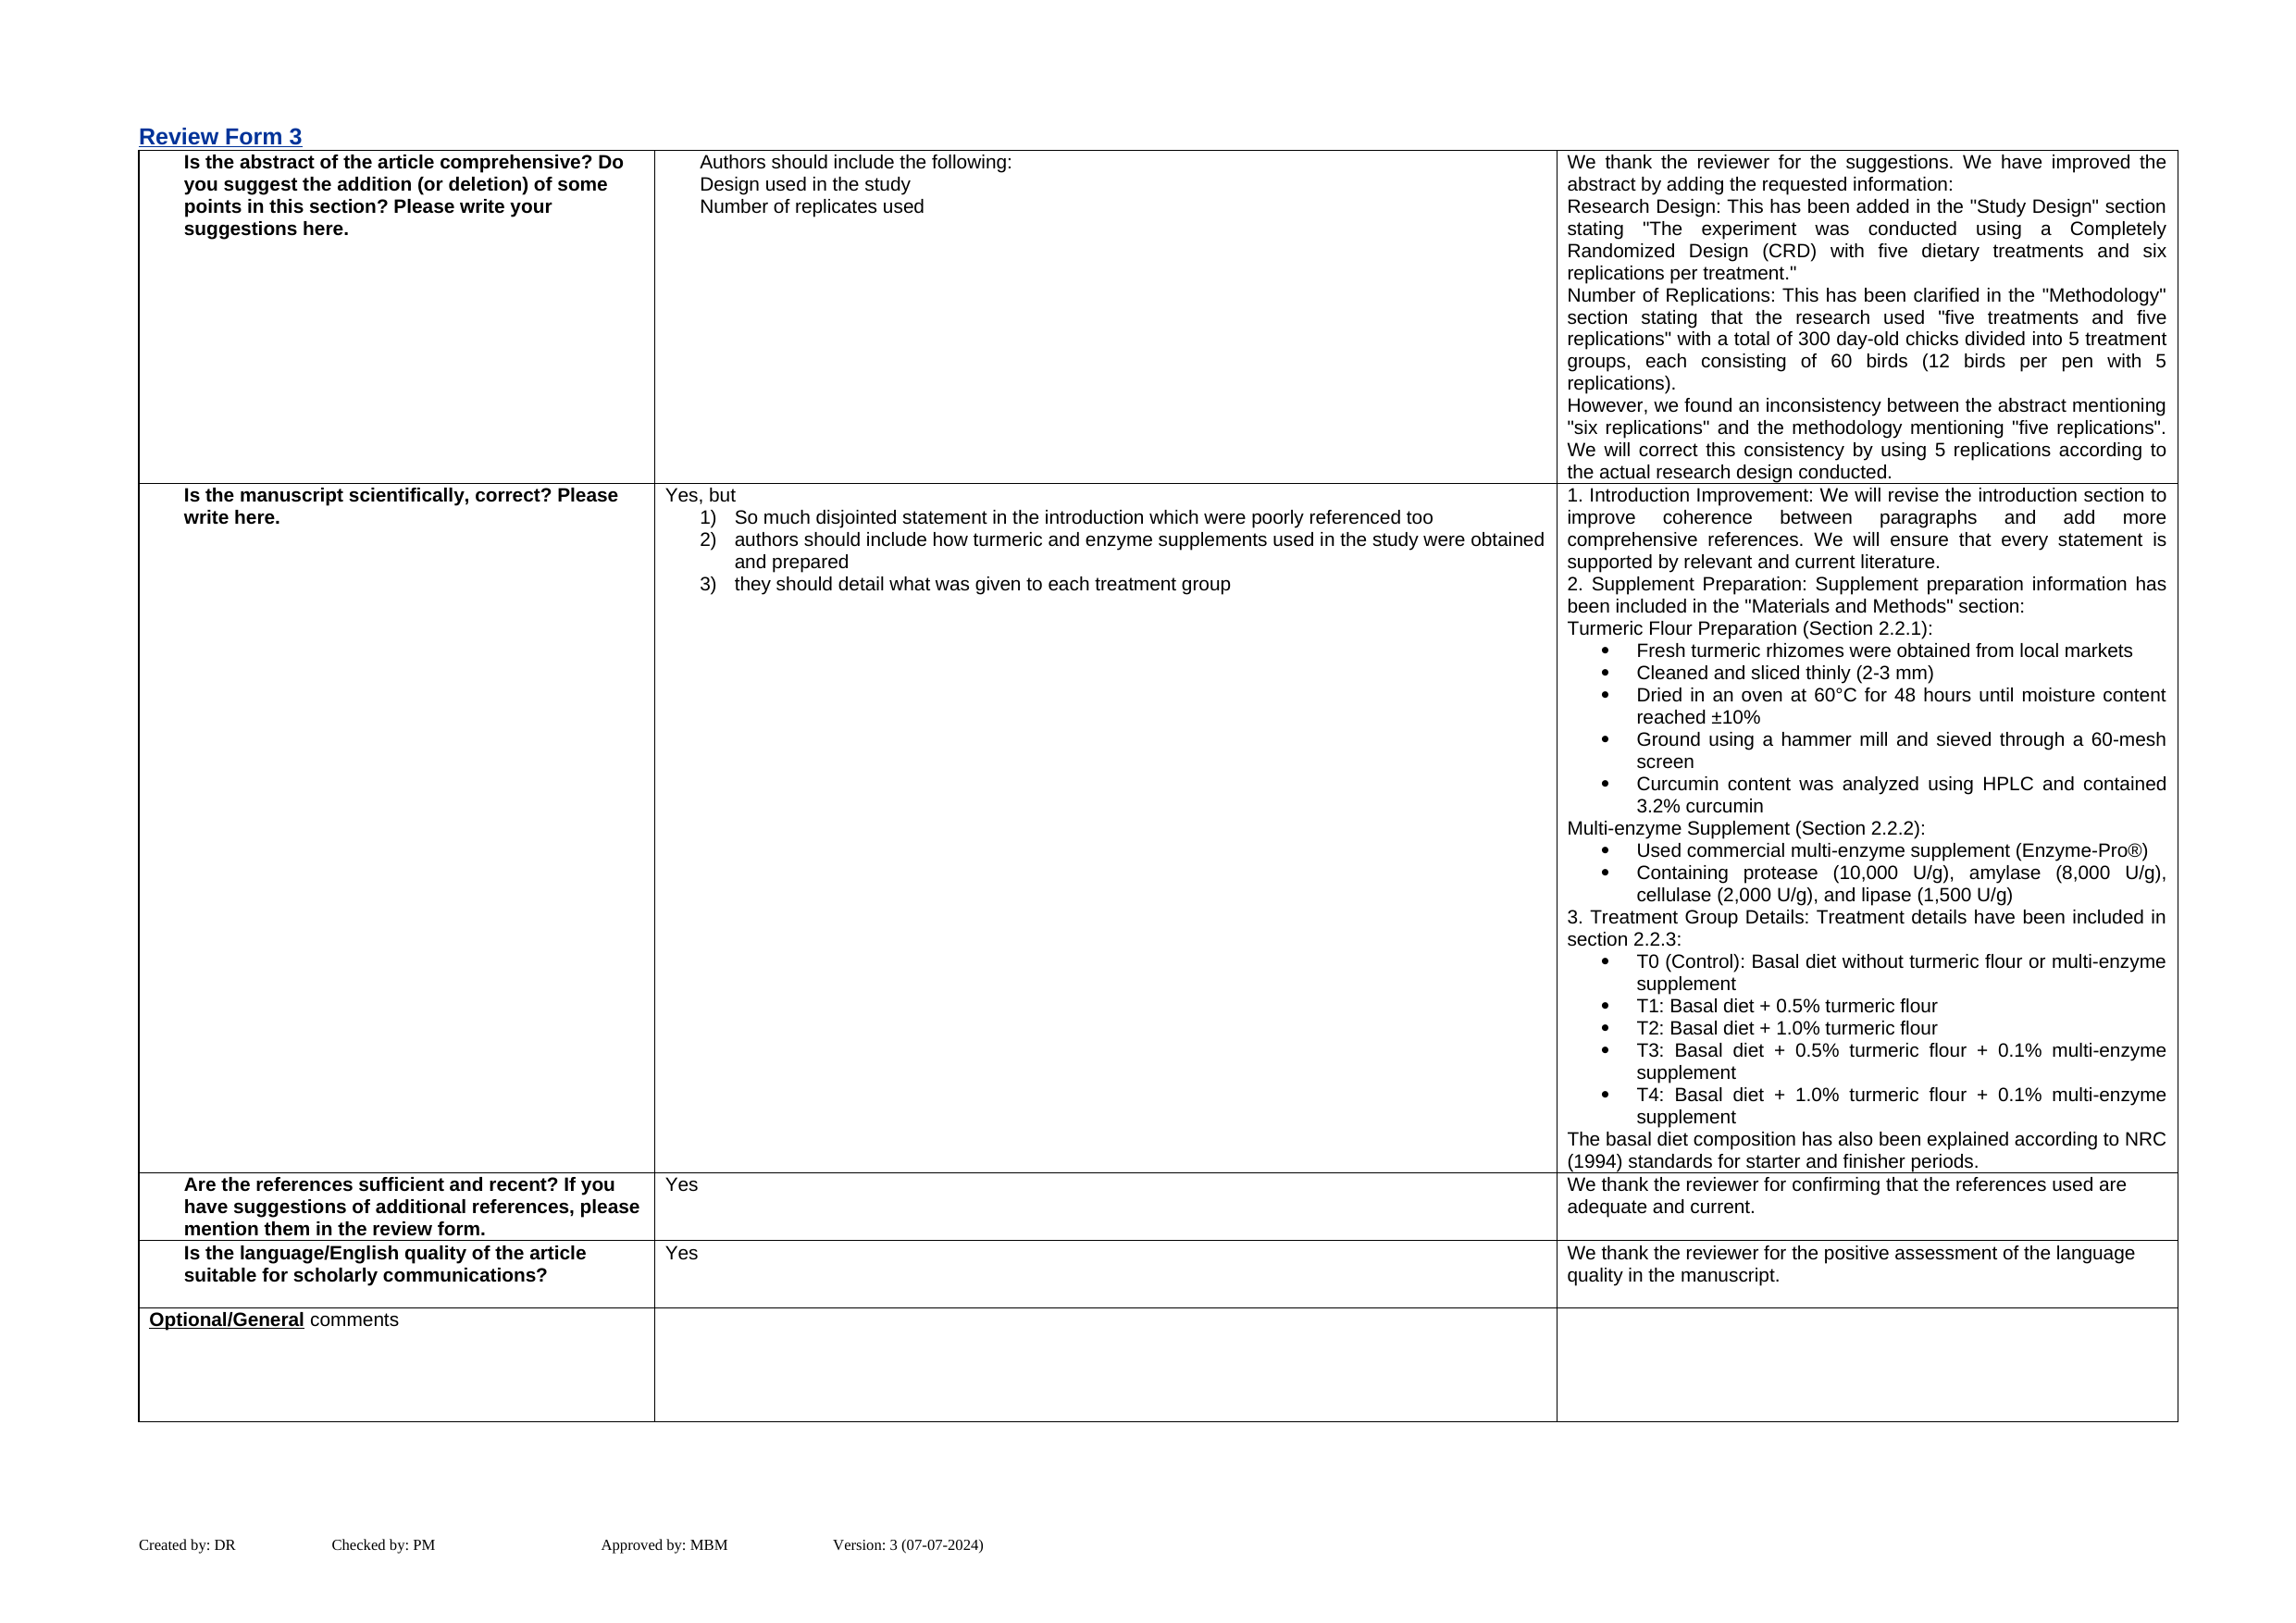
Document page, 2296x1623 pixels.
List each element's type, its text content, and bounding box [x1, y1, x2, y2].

table_cell Authors should include the following: Design used in the study Number of replicates used [655, 151, 1557, 483]
table_cell Are the references sufficient and recent? If you have suggestions of additional references, please mention them in the review form. [140, 1173, 654, 1240]
table_cell Optional/General comments [140, 1308, 654, 1421]
table_cell Yes [655, 1173, 1557, 1240]
table_cell We thank the reviewer for confirming that the references used are adequate and current. [1558, 1173, 2178, 1240]
table_cell Is the manuscript scientifically, correct? Please write here. [140, 484, 654, 1172]
table_cell We thank the reviewer for the positive assessment of the language quality in the manuscript. [1558, 1241, 2178, 1307]
table_cell Is the abstract of the article comprehensive? Do you suggest the addition (or deletion) of some points in this section? Please write your suggestions here. [140, 151, 654, 483]
table_cell Yes [655, 1241, 1557, 1307]
table_cell [655, 1308, 1557, 1421]
table_cell We thank the reviewer for the suggestions. We have improved the abstract by adding the requested information: Research Design: This has been added in the "Study Design" section stating "The experiment was conducted using a Completely Randomized Design (CRD) with five dietary treatments and six replications per treatment." Number of Replications: This has been clarified in the "Methodology" section stating that the research used "five treatments and five replications" with a total of 300 day-old chicks divided into 5 treatment groups, each consisting of 60 birds (12 birds per pen with 5 replications). However, we found an inconsistency between the abstract mentioning "six replications" and the methodology mentioning "five replications". We will correct this consistency by using 5 replications according to the actual research design conducted. [1558, 151, 2178, 483]
table_cell [1558, 1308, 2178, 1421]
table_cell 1. Introduction Improvement: We will revise the introduction section to improve coherence between paragraphs and add more comprehensive references. We will ensure that every statement is supported by relevant and current literature. 2. Supplement Preparation: Supplement preparation information has been included in the "Materials and Methods" section: Turmeric Flour Preparation (Section 2.2.1): Fresh turmeric rhizomes were obtained from local markets Cleaned and sliced thinly (2-3 mm) Dried in an oven at 60°C for 48 hours until moisture content reached ±10% Ground using a hammer mill and sieved through a 60-mesh screen Curcumin content was analyzed using HPLC and contained 3.2% curcumin Multi-enzyme Supplement (Section 2.2.2): Used commercial multi-enzyme supplement (Enzyme-Pro®) Containing protease (10,000 U/g), amylase (8,000 U/g), cellulase (2,000 U/g), and lipase (1,500 U/g) 3. Treatment Group Details: Treatment details have been included in section 2.2.3: T0 (Control): Basal diet without turmeric flour or multi-enzyme supplement T1: Basal diet + 0.5% turmeric flour T2: Basal diet + 1.0% turmeric flour T3: Basal diet + 0.5% turmeric flour + 0.1% multi-enzyme supplement T4: Basal diet + 1.0% turmeric flour + 0.1% multi-enzyme supplement The basal diet composition has also been explained according to NRC (1994) standards for starter and finisher periods. [1558, 484, 2178, 1172]
table_cell Is the language/English quality of the article suitable for scholarly communications? [140, 1241, 654, 1307]
table_cell Yes, but So much disjointed statement in the introduction which were poorly referenced too authors should include how turmeric and enzyme supplements used in the study were obtained and prepared they should detail what was given to each treatment group [655, 484, 1557, 1172]
